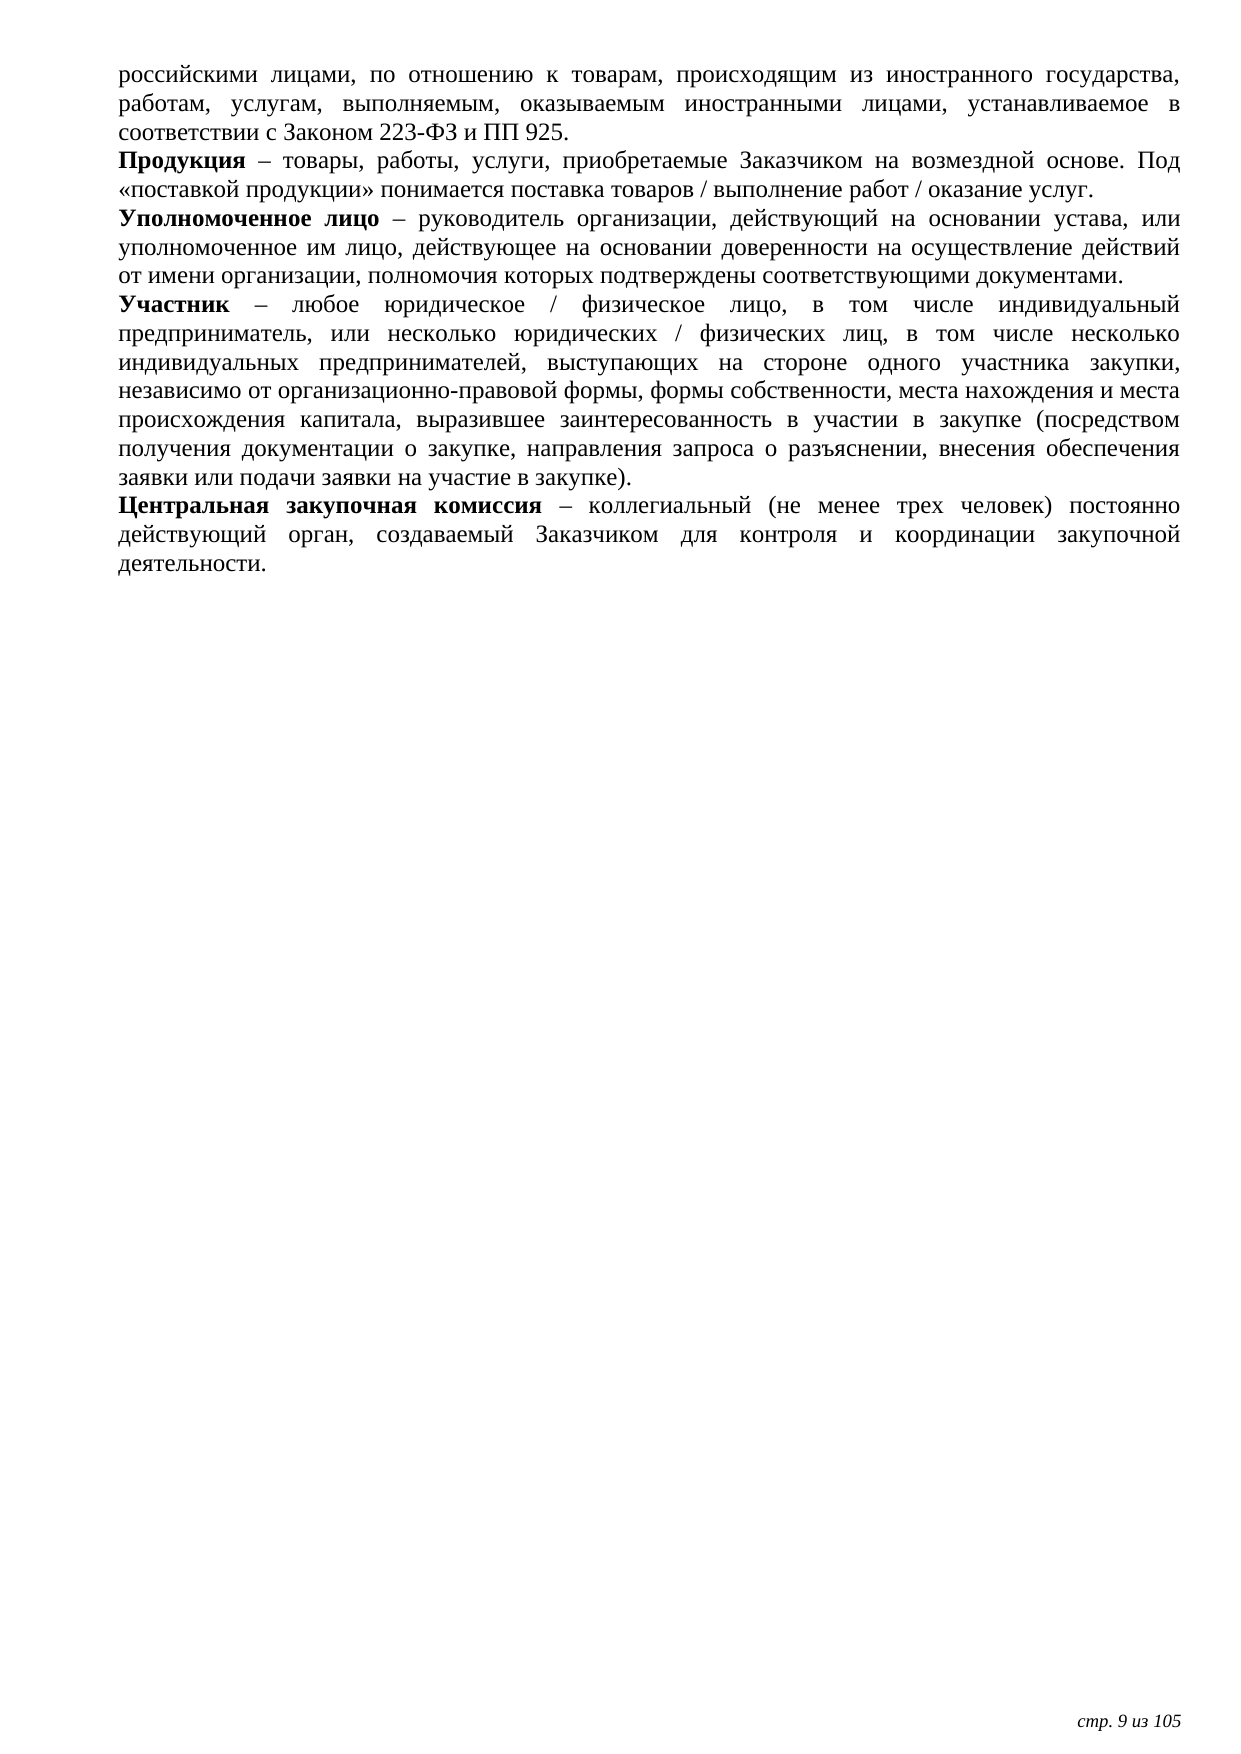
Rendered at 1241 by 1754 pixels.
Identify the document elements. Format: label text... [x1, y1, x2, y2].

text Участник – любое юридическое / физическое лицо, в том числе индивидуальный предприниматель, или несколько юридических / физических лиц, в том числе несколько индивидуальных предпринимателей, выступающих на стороне одного участника закупки, независимо от организационно-правовой формы, формы собственности, места нахождения и места происхождения капитала, выразившее заинтересованность в участии в закупке (посредством получения документации о закупке, направления запроса о разъяснении, внесения обеспечения заявки или подачи заявки на участие в закупке). [118, 289, 1181, 490]
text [118, 59, 1181, 145]
text Продукция – товары, работы, услуги, приобретаемые Заказчиком на возмездной основе. Под «поставкой продукции» понимается поставка товаров / выполнение работ / оказание услуг. [118, 145, 1181, 203]
text Уполномоченное лицо – руководитель организации, действующий на основании устава, или уполномоченное им лицо, действующее на основании доверенности на осуществление действий от имени организации, полномочия которых подтверждены соответствующими документами. [118, 203, 1181, 289]
text Центральная закупочная комиссия – коллегиальный (не менее трех человек) постоянно действующий орган, создаваемый Заказчиком для контроля и координации закупочной деятельности. [118, 490, 1181, 577]
